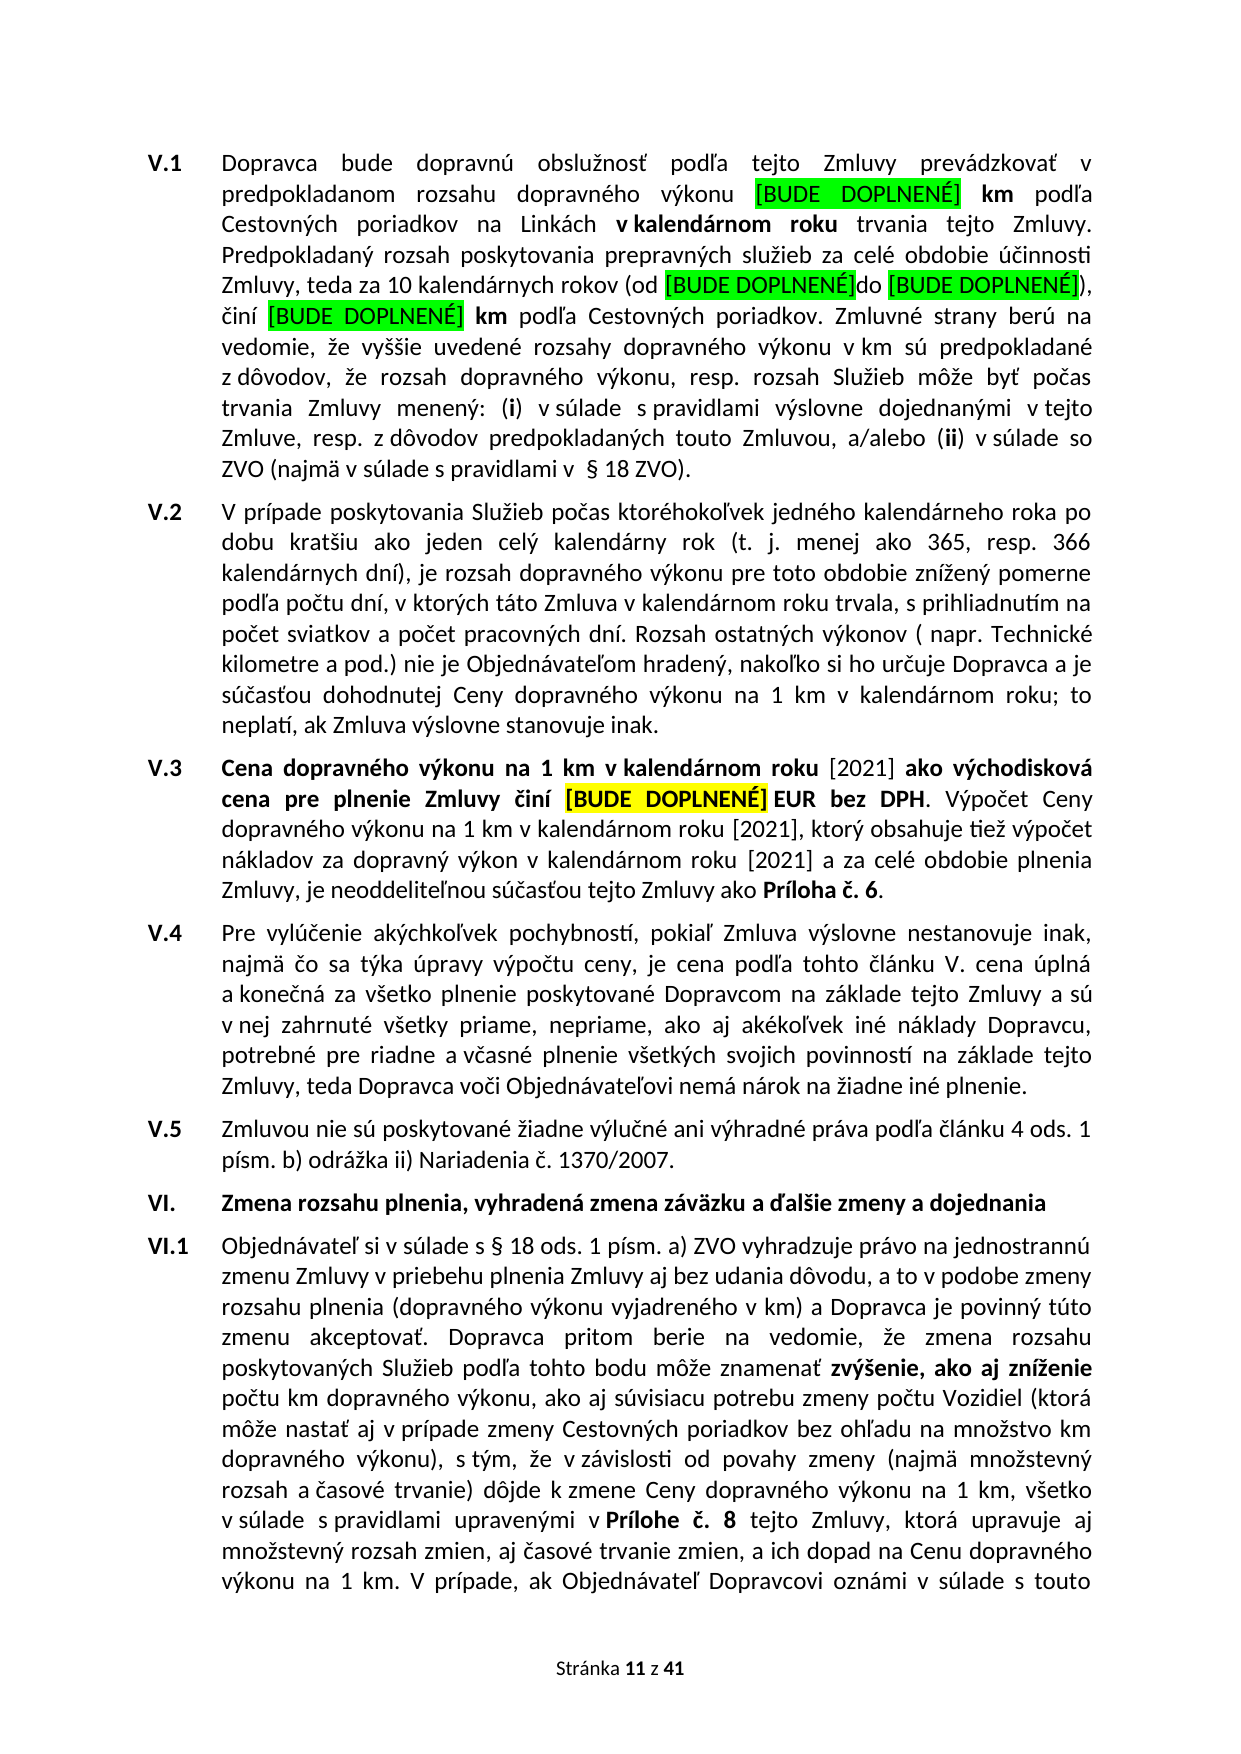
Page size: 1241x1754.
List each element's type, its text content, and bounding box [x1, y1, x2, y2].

list Zmluvou nie sú poskytované žiadne výlučné ani výhradné práva podľa článku 4 ods. 1 písm. b) odrážka ii) Nariadenia č. 1370/2007. [148, 1113, 1093, 1174]
list Dopravca bude dopravnú obslužnosť podľa tejto Zmluvy prevádzkovať v predpokladanom rozsahu dopravného výkonu [BUDE DOPLNENÉ] km podľa Cestovných poriadkov na Linkách v kalendárnom roku trvania tejto Zmluvy. Predpokladaný rozsah poskytovania prepravných služieb za celé obdobie účinnosti Zmluvy, teda za 10 kalendárnych rokov (od [BUDE DOPLNENÉ]do [BUDE DOPLNENÉ]), činí [BUDE DOPLNENÉ] km podľa Cestovných poriadkov. Zmluvné strany berú na vedomie, že vyššie uvedené rozsahy dopravného výkonu v km sú predpokladané z dôvodov, že rozsah dopravného výkonu, resp. rozsah Služieb môže byť počas trvania Zmluvy menený: (i) v súlade s pravidlami výslovne dojednanými v tejto Zmluve, resp. z dôvodov predpokladaných touto Zmluvou, a/alebo (ii) v súlade so ZVO (najmä v súlade s pravidlami v § 18 ZVO). [148, 148, 1093, 483]
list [148, 1230, 1093, 1596]
list Cena dopravného výkonu na 1 km v kalendárnom roku [2021] ako východisková cena pre plnenie Zmluvy činí [BUDE DOPLNENÉ] EUR bez DPH. Výpočet Ceny dopravného výkonu na 1 km v kalendárnom roku [2021], ktorý obsahuje tiež výpočet nákladov za dopravný výkon v kalendárnom roku [2021] a za celé obdobie plnenia Zmluvy, je neoddeliteľnou súčasťou tejto Zmluvy ako Príloha č. 6. [148, 752, 1093, 905]
list Pre vylúčenie akýchkoľvek pochybností, pokiaľ Zmluva výslovne nestanovuje inak, najmä čo sa týka úpravy výpočtu ceny, je cena podľa tohto článku V. cena úplná a konečná za všetko plnenie poskytované Dopravcom na základe tejto Zmluvy a sú v nej zahrnuté všetky priame, nepriame, ako aj akékoľvek iné náklady Dopravcu, potrebné pre riadne a včasné plnenie všetkých svojich povinností na základe tejto Zmluvy, teda Dopravca voči Objednávateľovi nemá nárok na žiadne iné plnenie. [148, 918, 1093, 1101]
list V prípade poskytovania Služieb počas ktoréhokoľvek jedného kalendárneho roka po dobu kratšiu ako jeden celý kalendárny rok (t. j. menej ako 365, resp. 366 kalendárnych dní), je rozsah dopravného výkonu pre toto obdobie znížený pomerne podľa počtu dní, v ktorých táto Zmluva v kalendárnom roku trvala, s prihliadnutím na počet sviatkov a počet pracovných dní. Rozsah ostatných výkonov ( napr. Technické kilometre a pod.) nie je Objednávateľom hradený, nakoľko si ho určuje Dopravca a je súčasťou dohodnutej Ceny dopravného výkonu na 1 km v kalendárnom roku; to neplatí, ak Zmluva výslovne stanovuje inak. [148, 496, 1093, 740]
subtitle Zmena rozsahu plnenia, vyhradená zmena záväzku a ďalšie zmeny a dojednania [148, 1187, 1093, 1217]
